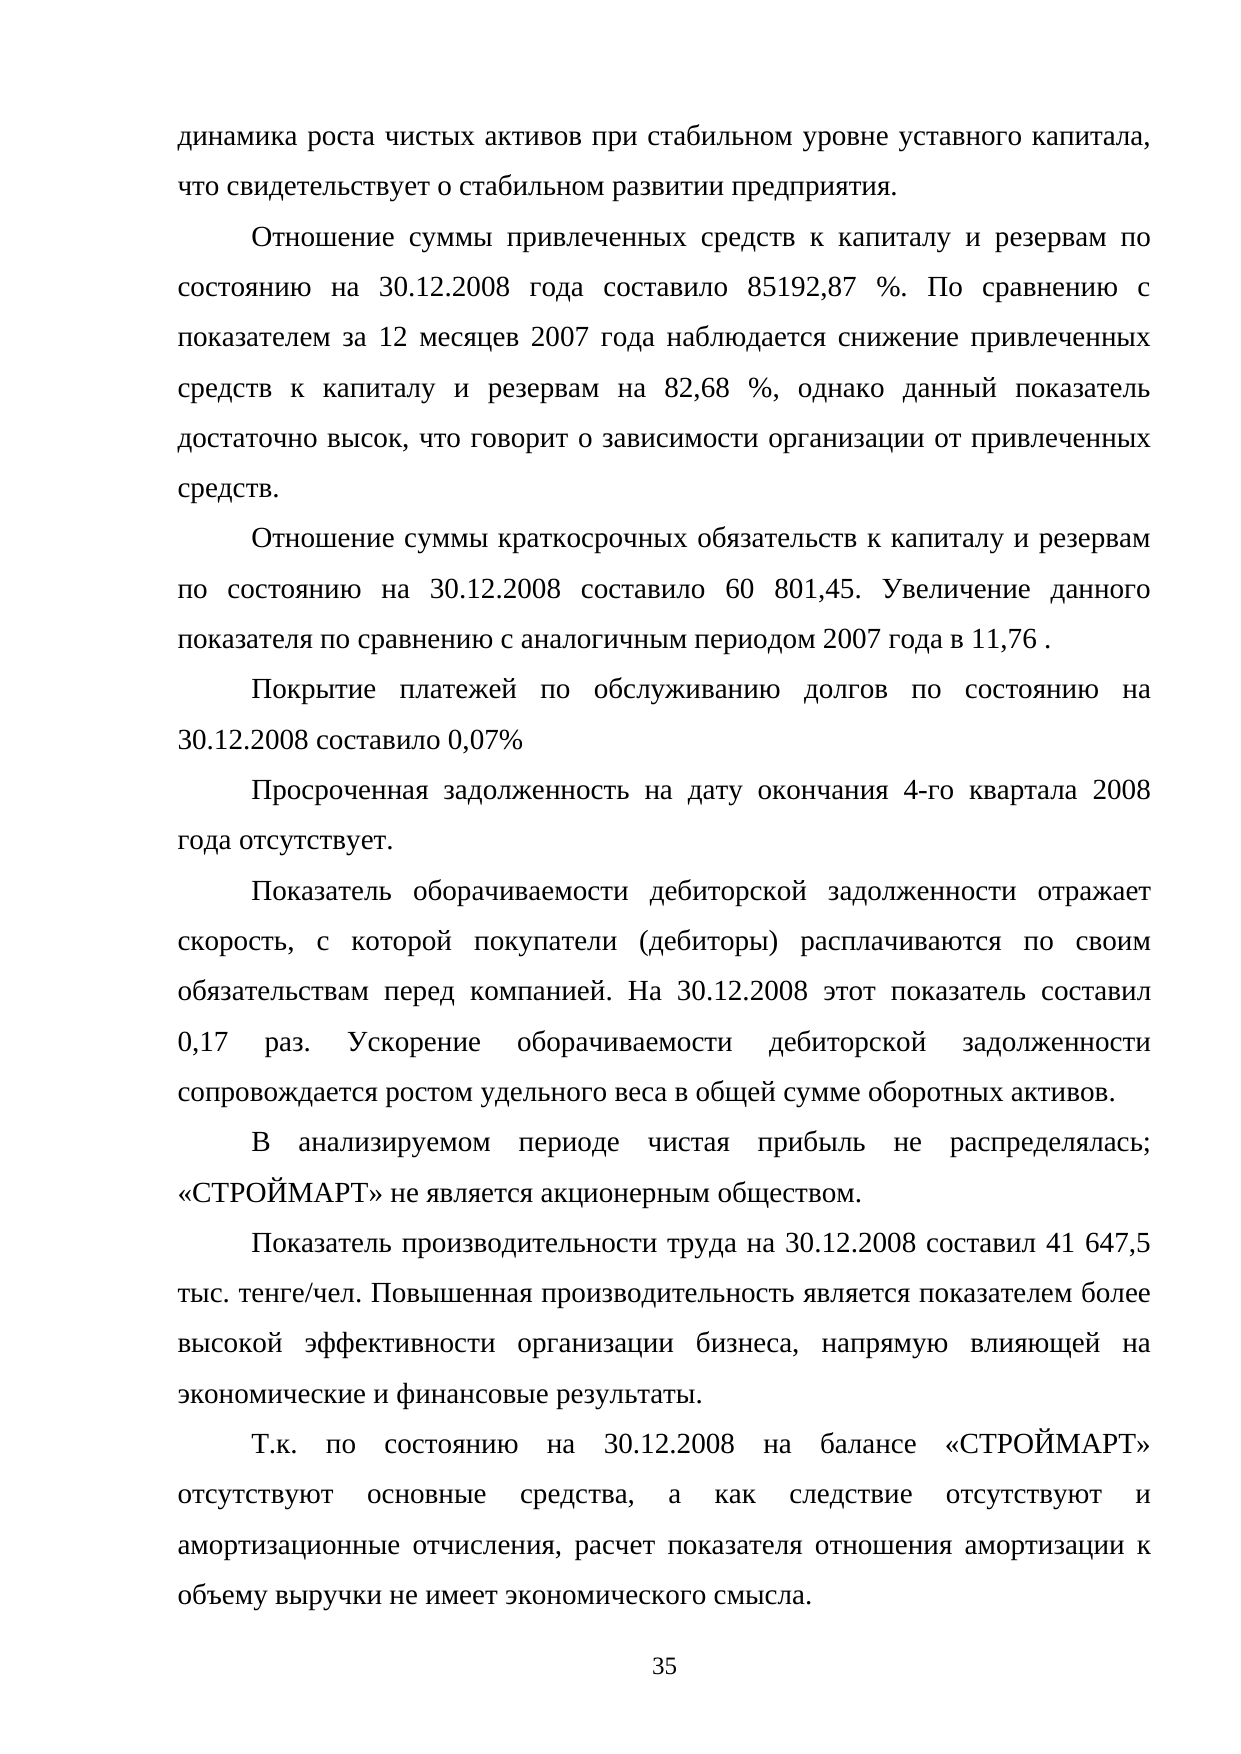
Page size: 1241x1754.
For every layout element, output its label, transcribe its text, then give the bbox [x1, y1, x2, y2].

text Показатель производительности труда на 30.12.2008 составил 41 647,5 тыс. тенге/чел. Повышенная производительность является показателем более высокой эффективности организации бизнеса, напрямую влияющей на экономические и финансовые результаты. [177, 1225, 1152, 1409]
text Просроченная задолженность на дату окончания 4-го квартала 2008 года отсутствует. [177, 772, 1152, 856]
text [177, 118, 1152, 202]
text Отношение суммы привлеченных средств к капиталу и резервам по состоянию на 30.12.2008 года составило 85192,87 %. По сравнению с показателем за 12 месяцев 2007 года наблюдается снижение привлеченных средств к капиталу и резервам на 82,68 %, однако данный показатель достаточно высок, что говорит о зависимости организации от привлеченных средств. [177, 219, 1152, 504]
text Показатель оборачиваемости дебиторской задолженности отражает скорость, с которой покупатели (дебиторы) расплачиваются по своим обязательствам перед компанией. На 30.12.2008 этот показатель составил 0,17 раз. Ускорение оборачиваемости дебиторской задолженности сопровождается ростом удельного веса в общей сумме оборотных активов. [177, 873, 1152, 1108]
text Отношение суммы краткосрочных обязательств к капиталу и резервам по состоянию на 30.12.2008 составило 60 801,45. Увеличение данного показателя по сравнению с аналогичным периодом 2007 года в 11,76 . [177, 521, 1152, 655]
text В анализируемом периоде чистая прибыль не распределялась; «СТРОЙМАРТ» не является акционерным обществом. [177, 1124, 1152, 1208]
text Т.к. по состоянию на 30.12.2008 на балансе «СТРОЙМАРТ» отсутствуют основные средства, а как следствие отсутствуют и амортизационные отчисления, расчет показателя отношения амортизации к объему выручки не имеет экономического смысла. [177, 1426, 1152, 1611]
text Покрытие платежей по обслуживанию долгов по состоянию на 30.12.2008 составило 0,07% [177, 672, 1152, 755]
